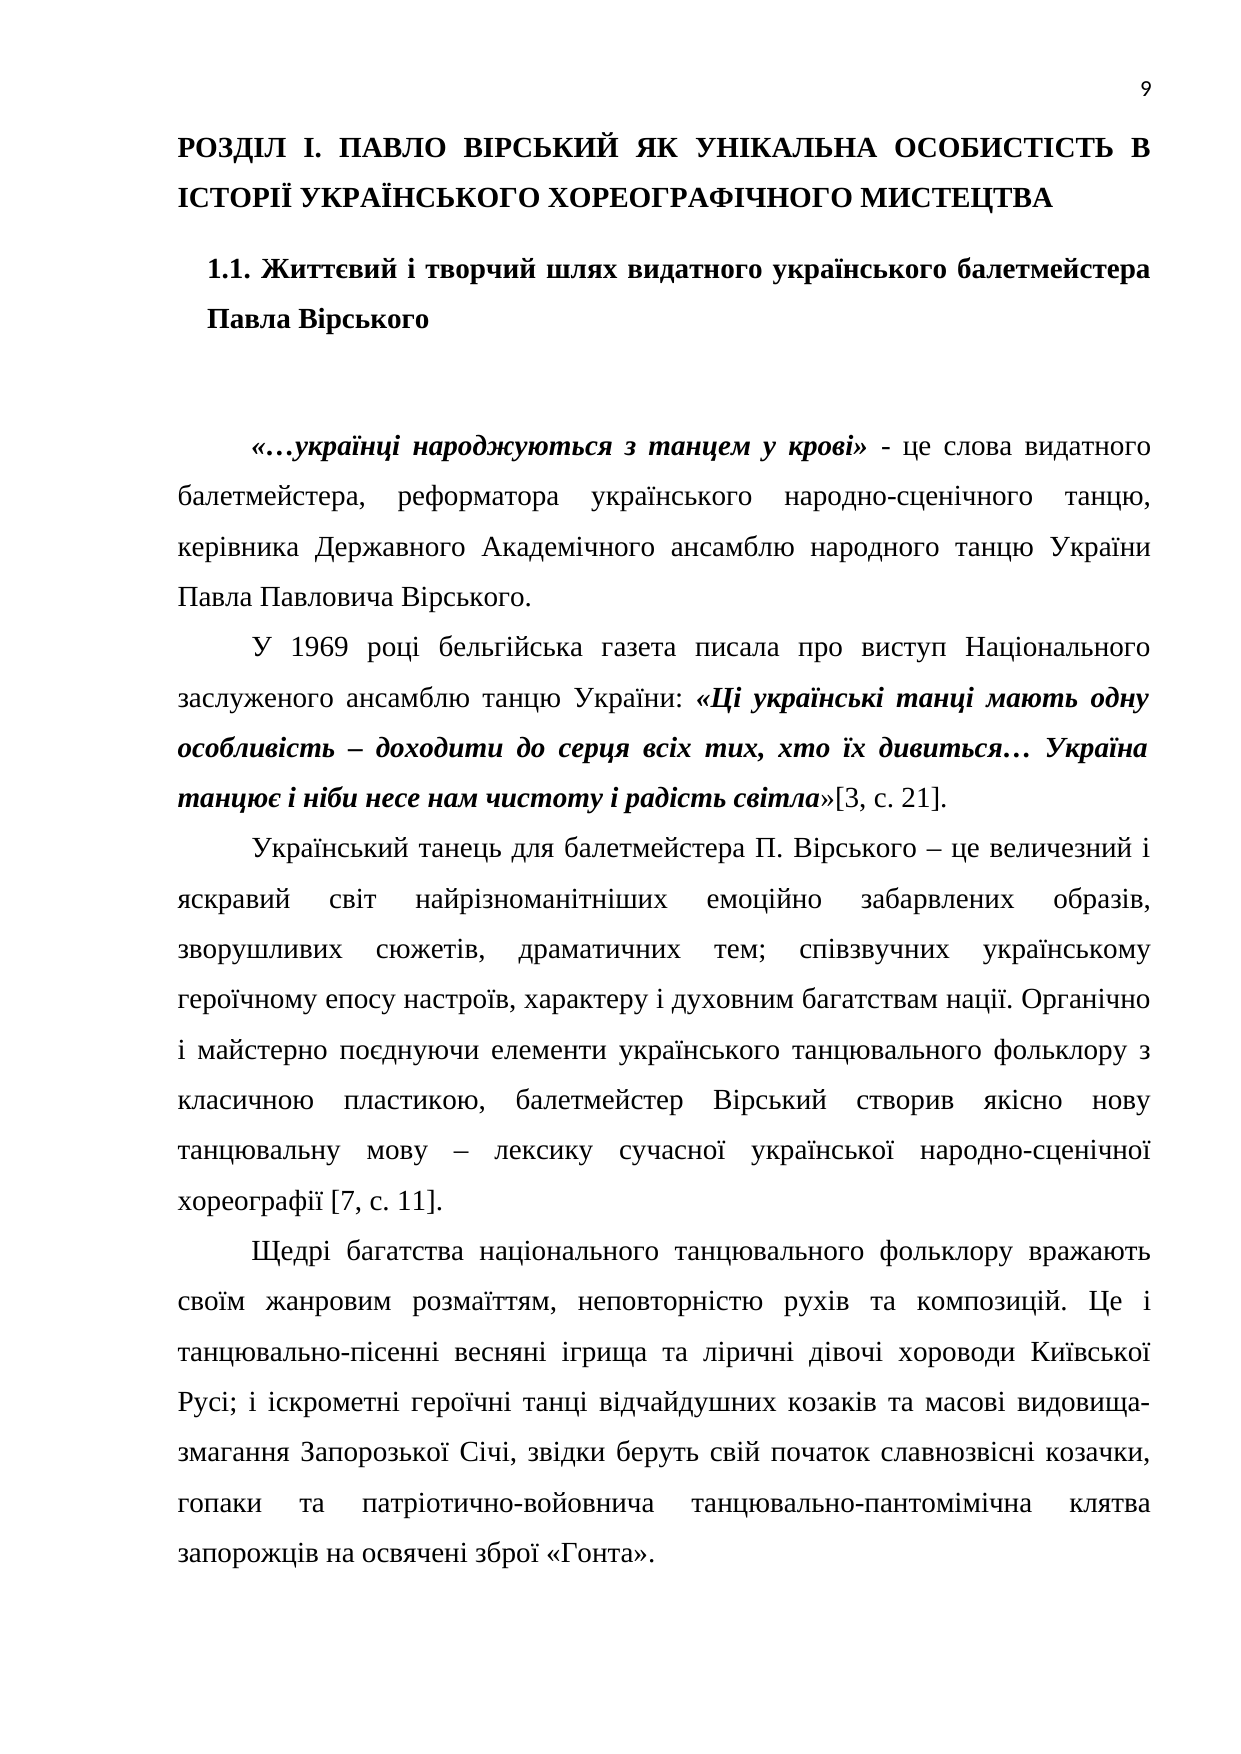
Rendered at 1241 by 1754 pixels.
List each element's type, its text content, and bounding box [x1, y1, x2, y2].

text Український танець для балетмейстера П. Вірського – це величезний і яскравий світ найрізноманітніших емоційно забарвлених образів, зворушливих сюжетів, драматичних тем; співзвучних українському героїчному епосу настроїв, характеру і духовним багатствам нації. Органічно і майстерно поєднуючи елементи українського танцювального фольклору з класичною пластикою, балетмейстер Вірський створив якісно нову танцювальну мову – лексику сучасної української народно-сценічної хореографії [7, с. 11]. [177, 831, 1152, 1216]
text У 1969 році бельгійська газета писала про виступ Національного заслуженого ансамблю танцю України: «Ці українські танці мають одну особливість – доходити до серця всіх тих, хто їх дивиться… Україна танцює і ніби несе нам чистоту і радість світла»[3, с. 21]. [177, 629, 1152, 814]
subtitle Життєвий і творчий шлях видатного українського балетмейстера Павла Вірського [207, 251, 1152, 335]
text POЗДIЛ I. ПАВЛО ВІРСЬКИЙ ЯК УНІКАЛЬНА ОСОБИСТІСТЬ В ІСТОРІЇ УКРАЇНСЬКОГО ХОРЕОГРАФІЧНОГО МИСТЕЦТВА [177, 130, 1152, 214]
text «…українці народжуються з танцем у крові» - це слова видатного балетмейстера, реформатора українського народно-сценічного танцю, керівника Державного Академічного ансамблю народного танцю України Павла Павловича Вірського. [177, 428, 1152, 613]
text Щедрі багатства національного танцювального фольклору вражають своїм жанровим розмаїттям, неповторністю рухів та композицій. Це і танцювально-пісенні весняні ігрища та ліричні дівочі хороводи Київської Русі; і іскрометні героїчні танці відчайдушних козаків та масові видовища-змагання Запорозької Січі, звідки беруть свій початок славнозвісні козачки, гопаки та патріотично-войовнича танцювально-пантомімічна клятва запорожців на освячені зброї «Гонта». [177, 1233, 1152, 1568]
